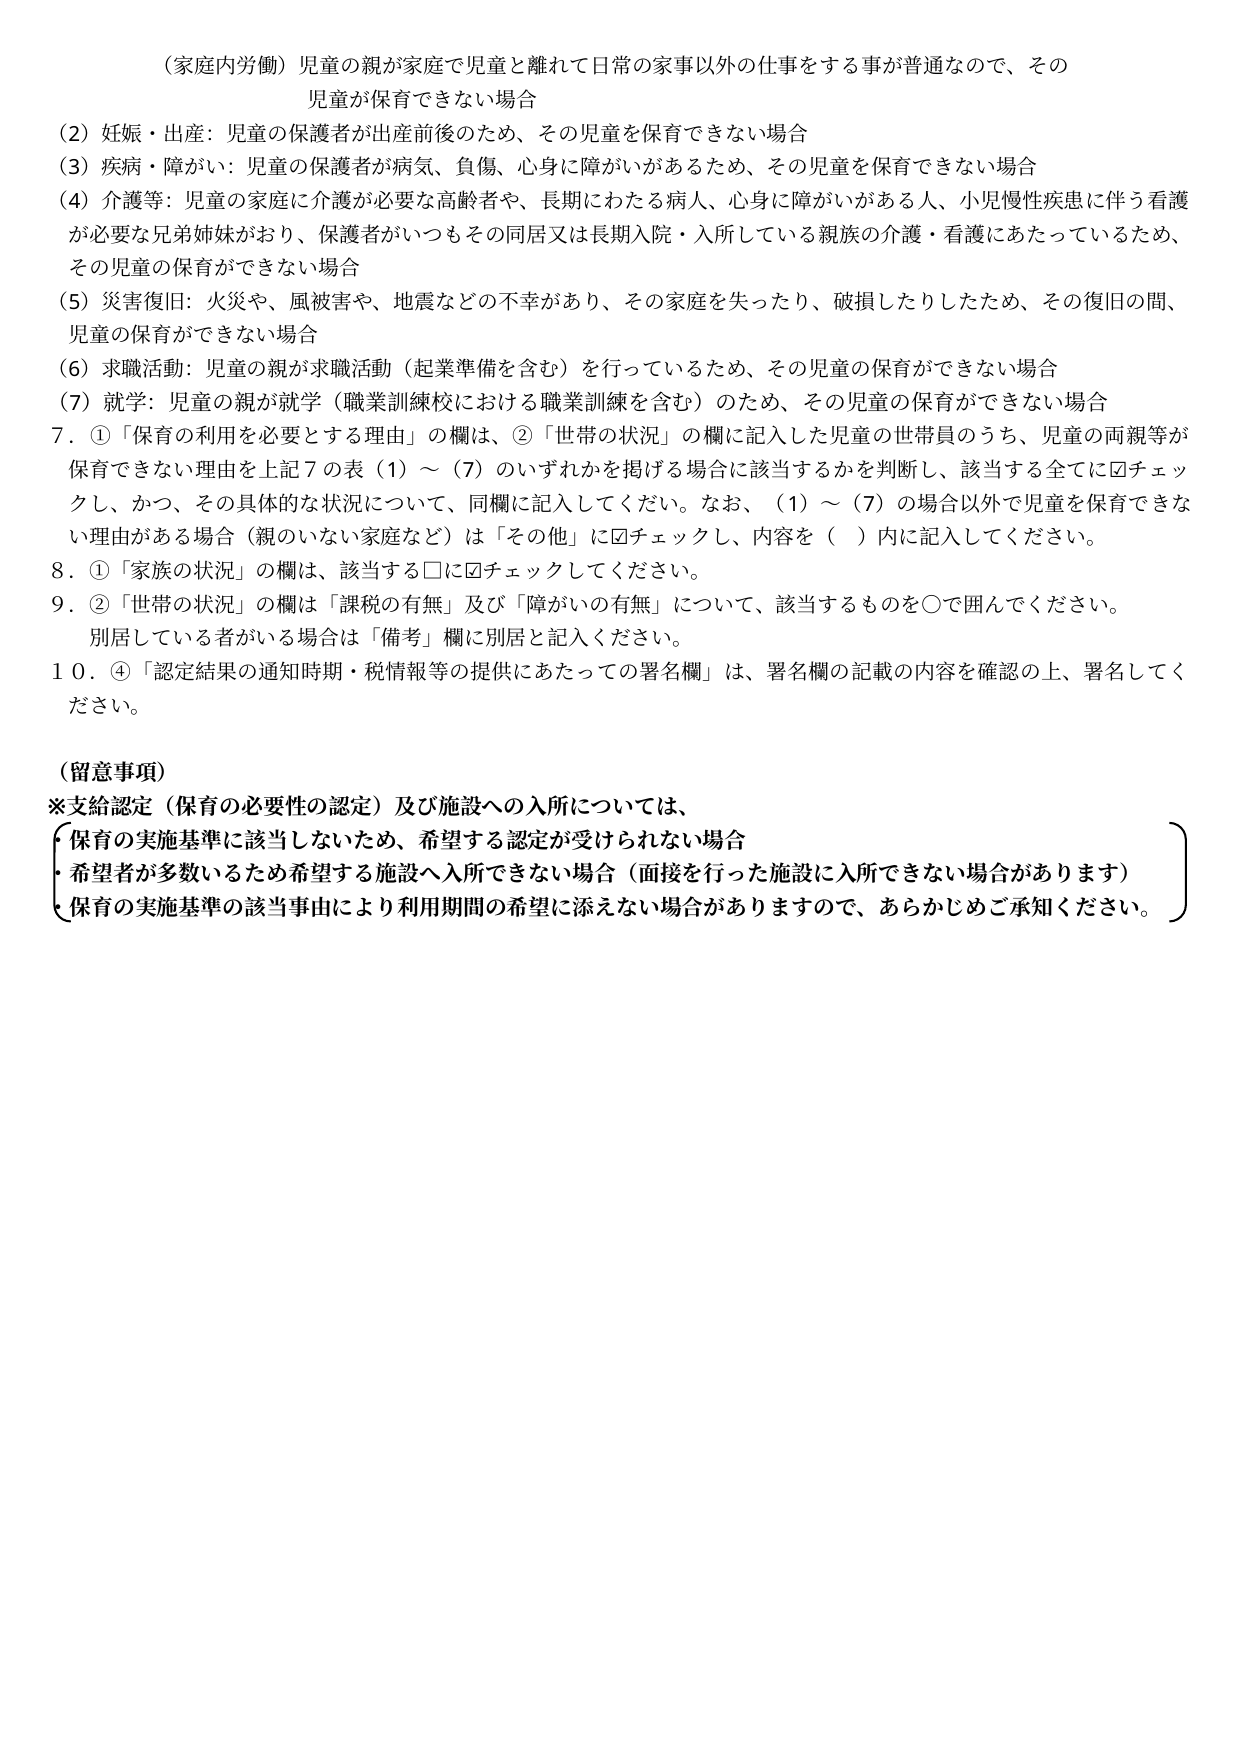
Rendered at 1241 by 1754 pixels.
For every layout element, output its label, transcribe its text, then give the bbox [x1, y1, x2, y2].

text （6）求職活動：児童の親が求職活動（起業準備を含む）を行っているため、その児童の保育ができない場合 [47, 351, 1193, 384]
text ８．①「家族の状況」の欄は、該当する□に☑チェックしてください。 [47, 553, 1193, 586]
text （家庭内労働）児童の親が家庭で児童と離れて日常の家事以外の仕事をする事が普通なので、その [59, 48, 1193, 82]
text １０．④「認定結果の通知時期・税情報等の提供にあたっての署名欄」は、署名欄の記載の内容を確認の上、署名してください。 [47, 653, 1193, 721]
text ・保育の実施基準の該当事由により利用期間の希望に添えない場合がありますので、あらかじめご承知ください。 [56, 889, 1184, 923]
text ※支給認定（保育の必要性の認定）及び施設への入所については、 [47, 788, 1193, 822]
text ・保育の実施基準に該当しないため、希望する認定が受けられない場合 [56, 822, 1184, 855]
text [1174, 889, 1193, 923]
text （7）就学：児童の親が就学（職業訓練校における職業訓練を含む）のため、その児童の保育ができない場合 [47, 384, 1193, 418]
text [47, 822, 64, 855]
text 別居している者がいる場合は「備考」欄に別居と記入ください。 [47, 620, 1193, 653]
text （3）疾病・障がい：児童の保護者が病気、負傷、心身に障がいがあるため、その児童を保育できない場合 [47, 149, 1193, 182]
text ・希望者が多数いるため希望する施設へ入所できない場合（面接を行った施設に入所できない場合があります） [56, 855, 1184, 889]
text ７．①「保育の利用を必要とする理由」の欄は、②「世帯の状況」の欄に記入した児童の世帯員のうち、児童の両親等が保育できない理由を上記７の表（1）～（7）のいずれかを掲げる場合に該当するかを判断し、該当する全てに☑チェックし、かつ、その具体的な状況について、同欄に記入してくだい。なお、（1）～（7）の場合以外で児童を保育できない理由がある場合（親のいない家庭など）は「その他」に☑チェックし、内容を（ ）内に記入してください。 [47, 418, 1193, 553]
text ９．②「世帯の状況」の欄は「課税の有無」及び「障がいの有無」について、該当するものを○で囲んでください。 [47, 586, 1193, 620]
text （留意事項） [47, 754, 1193, 788]
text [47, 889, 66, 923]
text （4）介護等：児童の家庭に介護が必要な高齢者や、長期にわたる病人、心身に障がいがある人、小児慢性疾患に伴う看護が必要な兄弟姉妹がおり、保護者がいつもその同居又は長期入院・入所している親族の介護・看護にあたっているため、その児童の保育ができない場合 [47, 182, 1193, 283]
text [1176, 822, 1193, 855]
text 児童が保育できない場合 [47, 82, 1193, 115]
text （5）災害復旧：火災や、風被害や、地震などの不幸があり、その家庭を失ったり、破損したりしたため、その復旧の間、児童の保育ができない場合 [47, 283, 1193, 351]
text （2）妊娠・出産：児童の保護者が出産前後のため、その児童を保育できない場合 [47, 115, 1193, 149]
